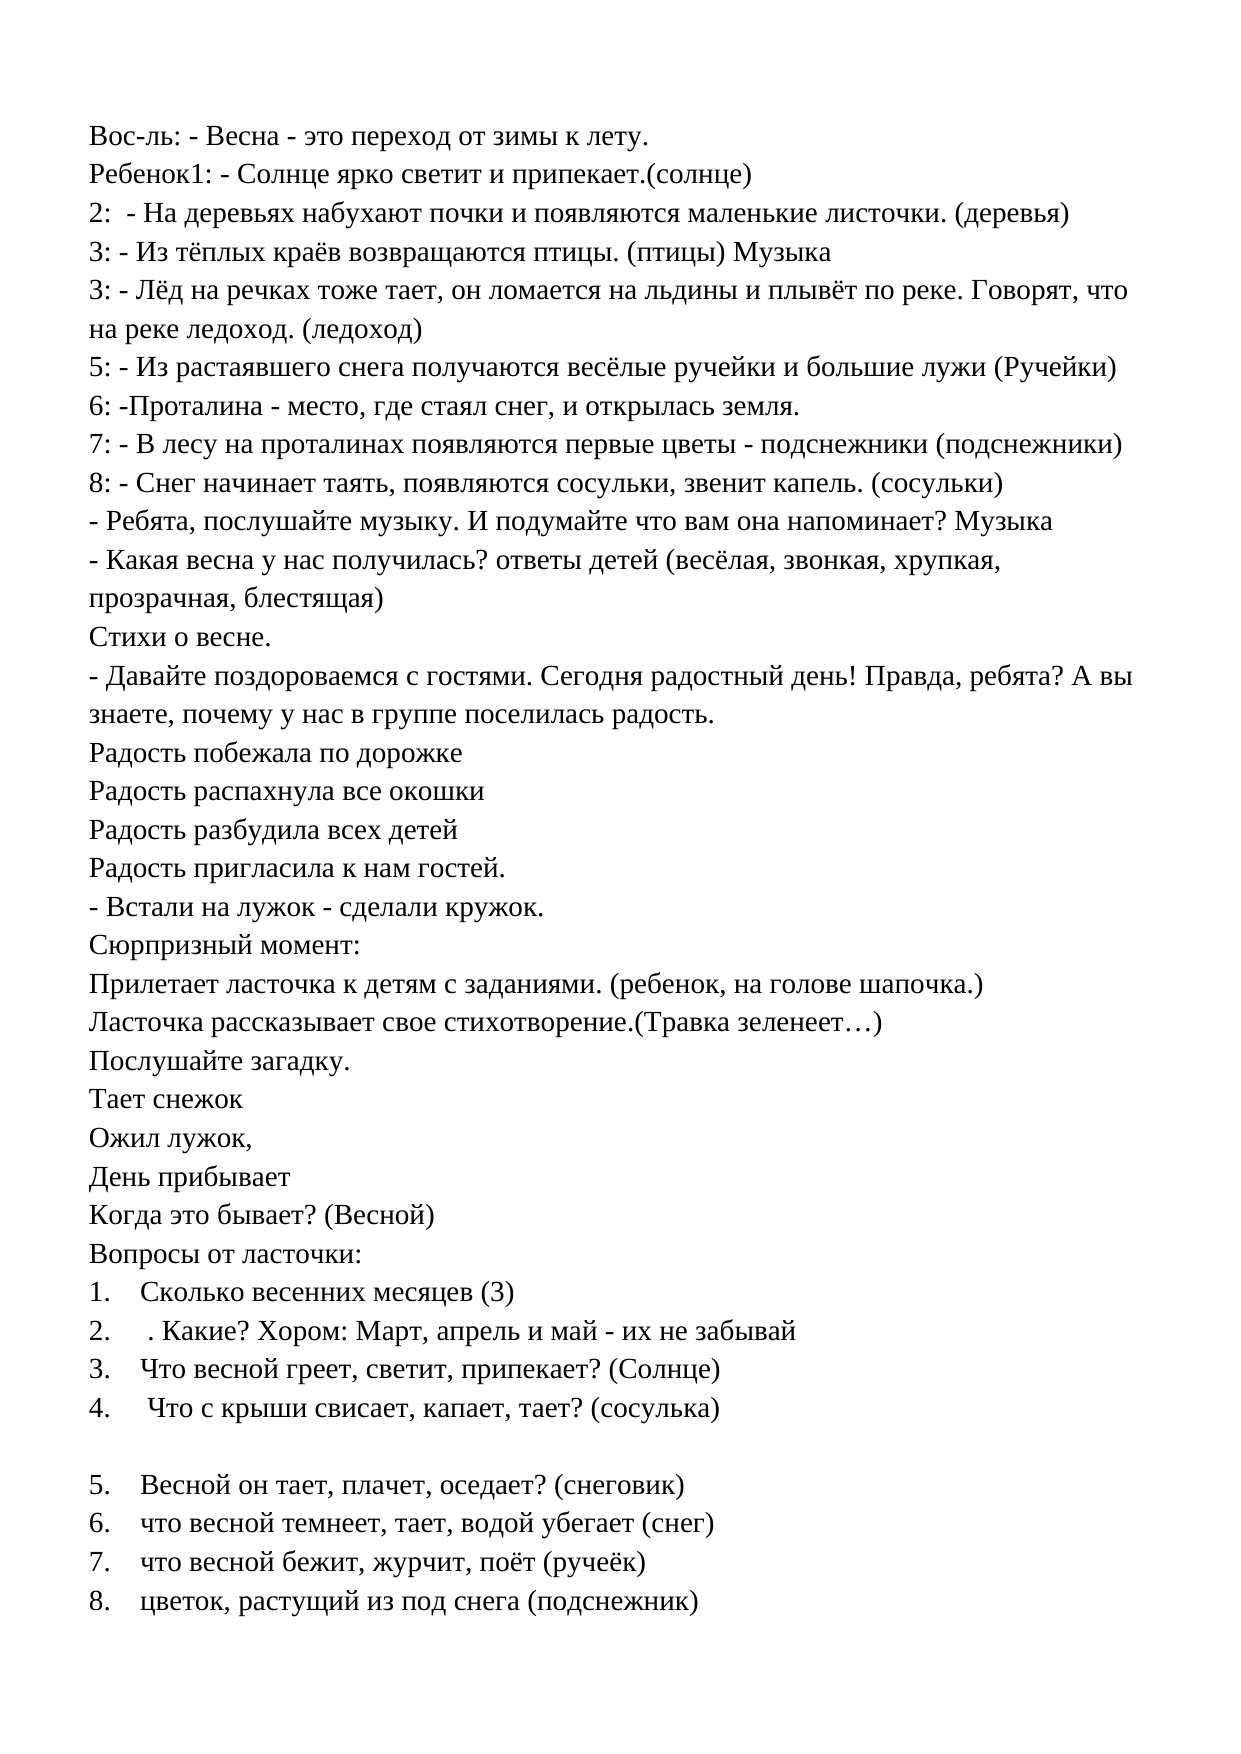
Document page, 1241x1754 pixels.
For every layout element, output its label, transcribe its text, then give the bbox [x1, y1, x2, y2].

text - Давайте поздороваемся с гостями. Сегодня радостный день! Правда, ребята? А вы знаете, почему у нас в группе поселилась радость. Радость побежала по дорожке Радость распахнула все окошки Радость разбудила всех детей Радость пригласила к нам гостей. - Встали на лужок - сделали кружок. [89, 658, 1152, 922]
text Вос-ль: - Весна - это переход от зимы к лету. Ребенок1: - Солнце ярко светит и припекает.(солнце) 2: - На деревьях набухают почки и появляются маленькие листочки. (деревья) 3: - Из тёплых краёв возвращаются птицы. (птицы) Музыка 3: - Лёд на речках тоже тает, он ломается на льдины и плывёт по реке. Говорят, что на реке ледоход. (ледоход) 5: - Из растаявшего снега получаются весёлые ручейки и большие лужи (Ручейки) 6: -Проталина - место, где стаял снег, и открылась земля. 7: - В лесу на проталинах появляются первые цветы - подснежники (подснежники) 8: - Снег начинает таять, появляются сосульки, звенит капель. (сосульки) - Ребята, послушайте музыку. И подумайте что вам она напоминает? Музыка - Какая весна у нас получилась? ответы детей (весёлая, звонкая, хрупкая, прозрачная, блестящая) Стихи о весне. [89, 118, 1152, 653]
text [89, 927, 1152, 1616]
